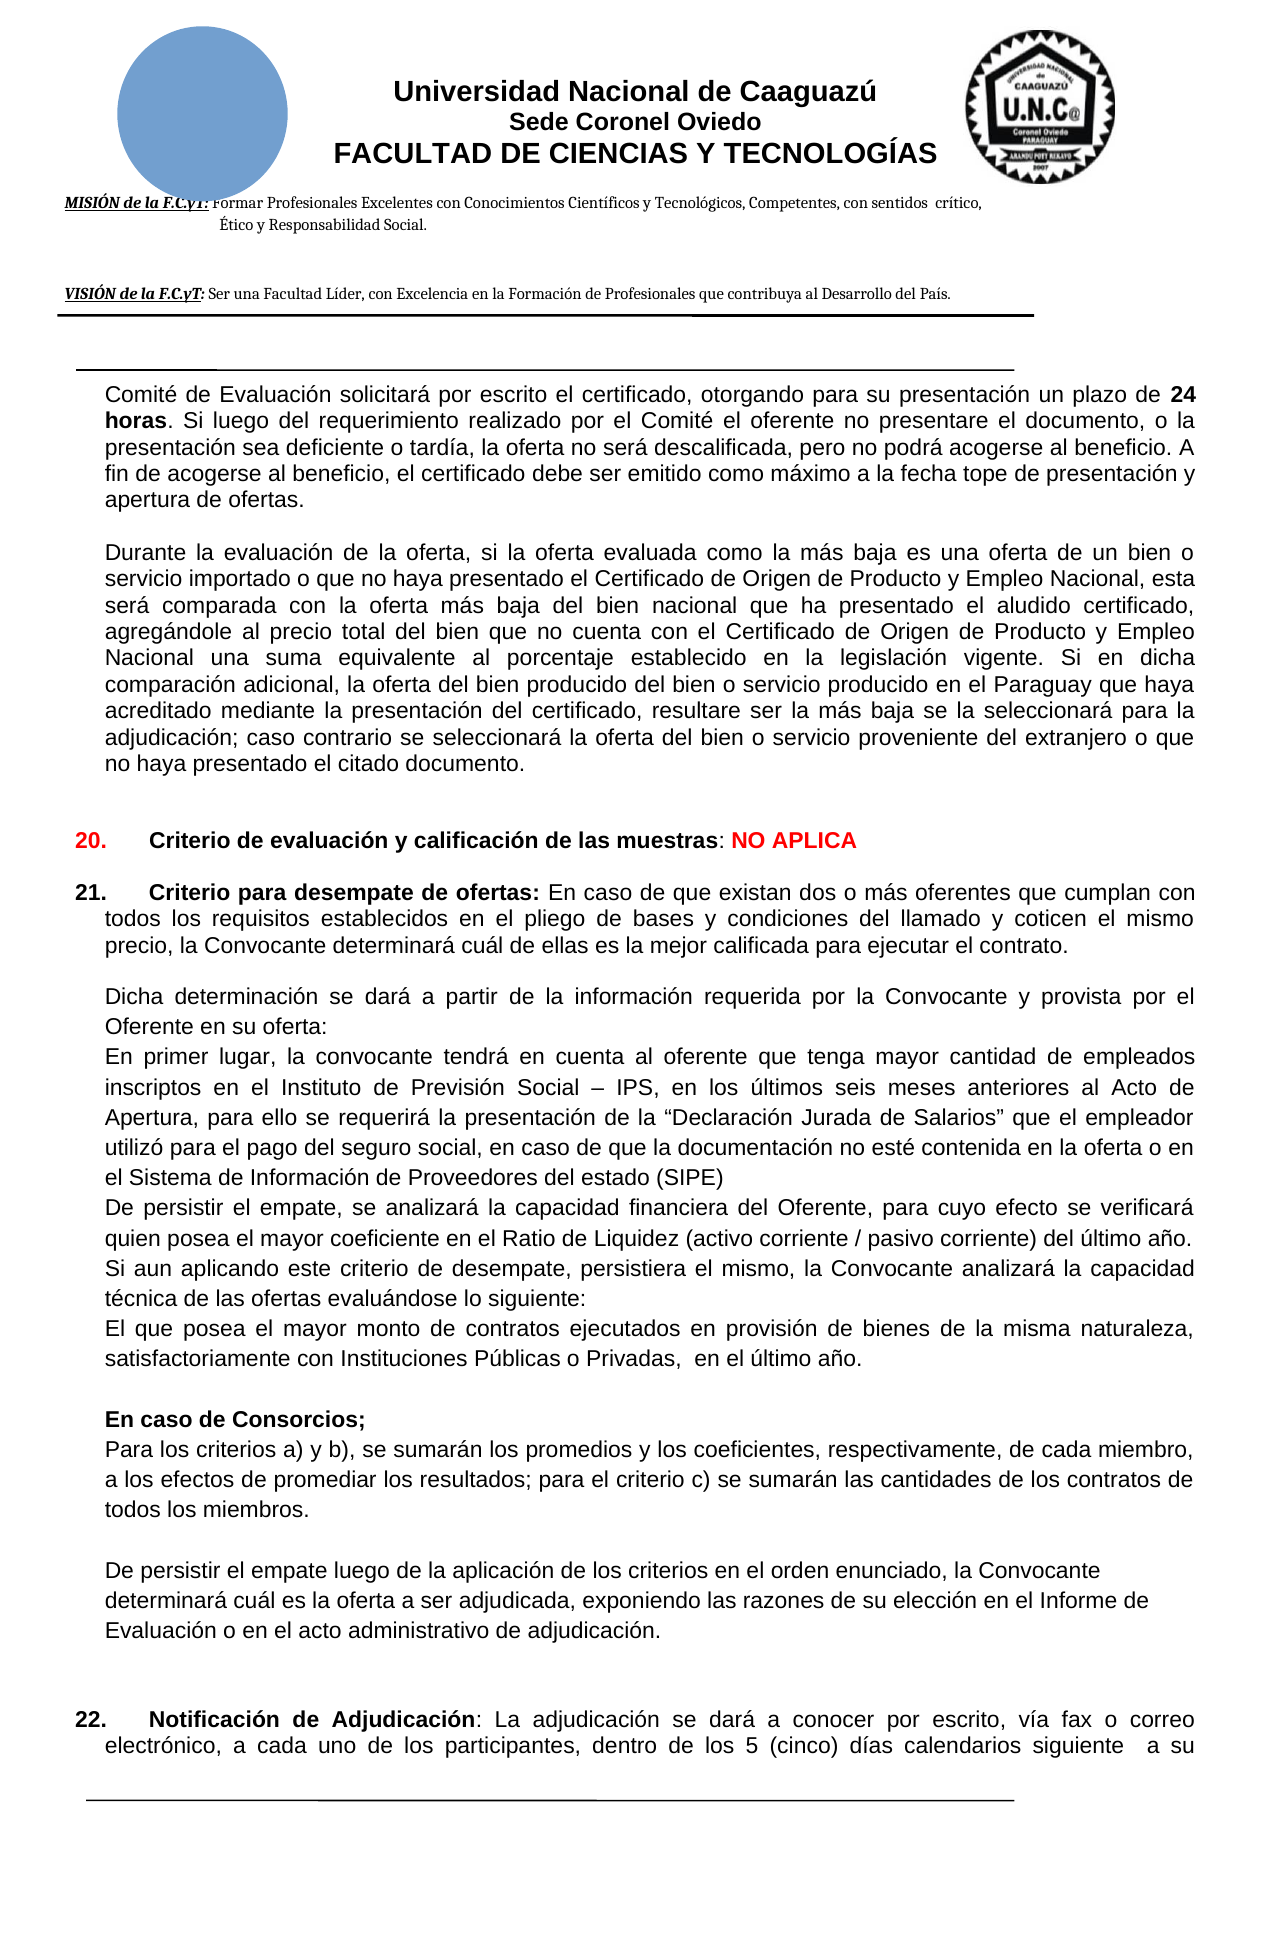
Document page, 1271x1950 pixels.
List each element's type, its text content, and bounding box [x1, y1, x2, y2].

list El que posea el mayor monto de contratos ejecutados en provisión de bienes de la misma naturaleza, satisfactoriamente con Instituciones Públicas o Privadas, en el último año. [104, 1315, 1196, 1372]
list Para los criterios a) y b), se sumarán los promedios y los coeficientes, respectivamente, de cada miembro, a los efectos de promediar los resultados; para el criterio c) se sumarán las cantidades de los contratos de todos los miembros. [104, 1436, 1196, 1523]
picture [963, 26, 1117, 187]
list En caso de Consorcios; [104, 1406, 1196, 1432]
list Dicha determinación se dará a partir de la información requerida por la Convocante y provista por el Oferente en su oferta: [104, 983, 1196, 1039]
list En primer lugar, la convocante tendrá en cuenta al oferente que tenga mayor cantidad de empleados inscriptos en el Instituto de Previsión Social – IPS, en los últimos seis meses anteriores al Acto de Apertura, para ello se requerirá la presentación de la “Declaración Jurada de Salarios” que el empleador utilizó para el pago del seguro social, en caso de que la documentación no esté contenida en la oferta o en el Sistema de Información de Proveedores del estado (SIPE) [104, 1043, 1196, 1191]
list Durante la evaluación de la oferta, si la oferta evaluada como la más baja es una oferta de un bien o servicio importado o que no haya presentado el Certificado de Origen de Producto y Empleo Nacional, esta será comparada con la oferta más baja del bien nacional que ha presentado el aludido certificado, agregándole al precio total del bien que no cuenta con el Certificado de Origen de Producto y Empleo Nacional una suma equivalente al porcentaje establecido en la legislación vigente. Si en dicha comparación adicional, la oferta del bien producido del bien o servicio producido en el Paraguay que haya acreditado mediante la presentación del certificado, resultare ser la más baja se la seleccionará para la adjudicación; caso contrario se seleccionará la oferta del bien o servicio proveniente del extranjero o que no haya presentado el citado documento. [104, 539, 1196, 776]
list Criterio para desempate de ofertas: En caso de que existan dos o más oferentes que cumplan con todos los requisitos establecidos en el pliego de bases y condiciones del llamado y coticen el mismo precio, la Convocante determinará cuál de ellas es la mejor calificada para ejecutar el contrato. [75, 879, 1196, 958]
list Si aun aplicando este criterio de desempate, persistiera el mismo, la Convocante analizará la capacidad técnica de las ofertas evaluándose lo siguiente: [104, 1255, 1196, 1311]
list De persistir el empate luego de la aplicación de los criterios en el orden enunciado, la Convocante determinará cuál es la oferta a ser adjudicada, exponiendo las razones de su elección en el Informe de Evaluación o en el acto administrativo de adjudicación. [104, 1557, 1196, 1644]
list De persistir el empate, se analizará la capacidad financiera del Oferente, para cuyo efecto se verificará quien posea el mayor coeficiente en el Ratio de Liquidez (activo corriente / pasivo corriente) del último año. [104, 1194, 1196, 1251]
list Criterio de evaluación y calificación de las muestras: NO APLICA [75, 827, 1196, 854]
